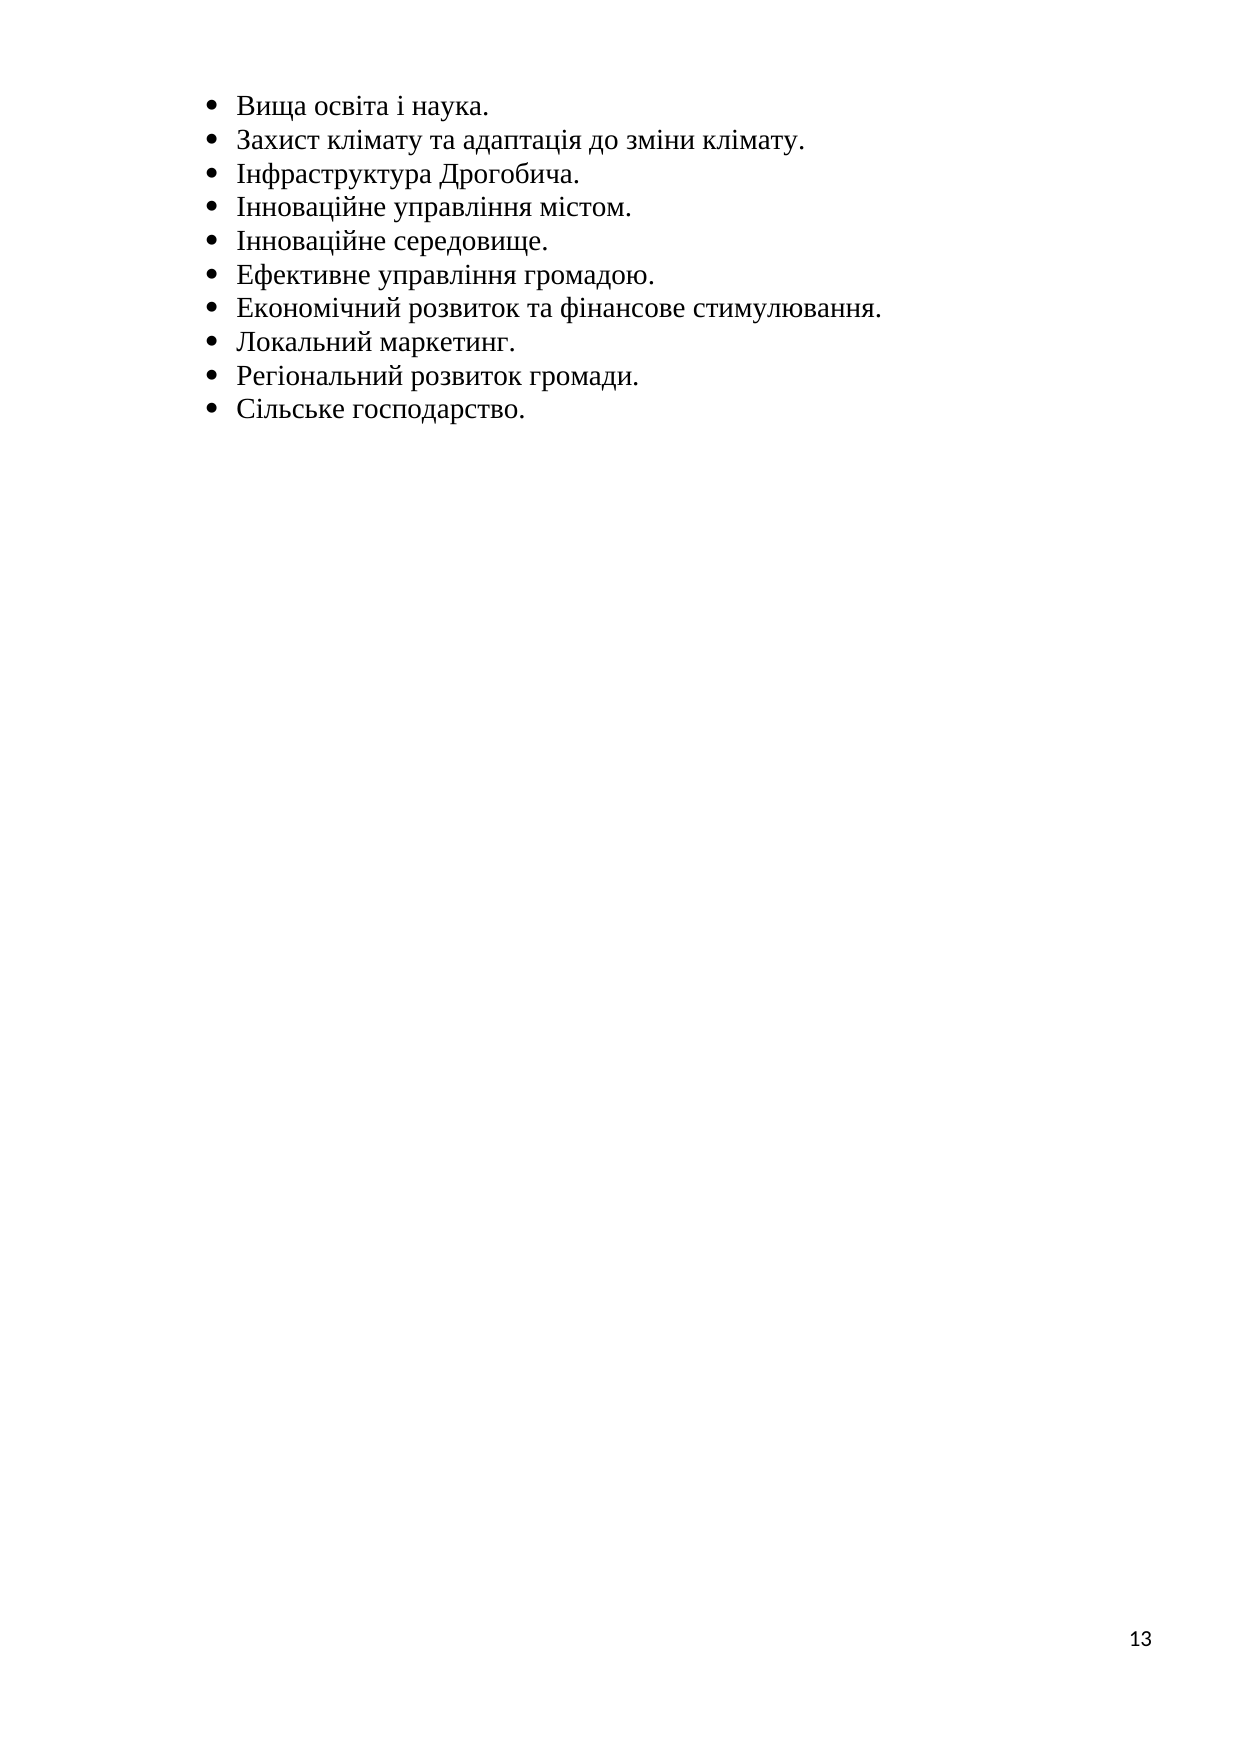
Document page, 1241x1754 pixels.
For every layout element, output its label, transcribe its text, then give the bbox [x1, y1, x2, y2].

list Інноваційне середовище. [148, 223, 1152, 257]
list Захист клімату та адаптація до зміни клімату. [148, 122, 1152, 156]
list Вища освіта і наука. [148, 88, 1152, 122]
list Локальний маркетинг. [148, 324, 1152, 358]
list Інфраструктура Дрогобича. [148, 156, 1152, 189]
list Інноваційне управління містом. [148, 189, 1152, 223]
list Ефективне управління громадою. [148, 257, 1152, 290]
list Регіональний розвиток громади. [148, 358, 1152, 391]
list Економічний розвиток та фінансове стимулювання. [148, 290, 1152, 324]
list Сільське господарство. [148, 391, 1152, 425]
